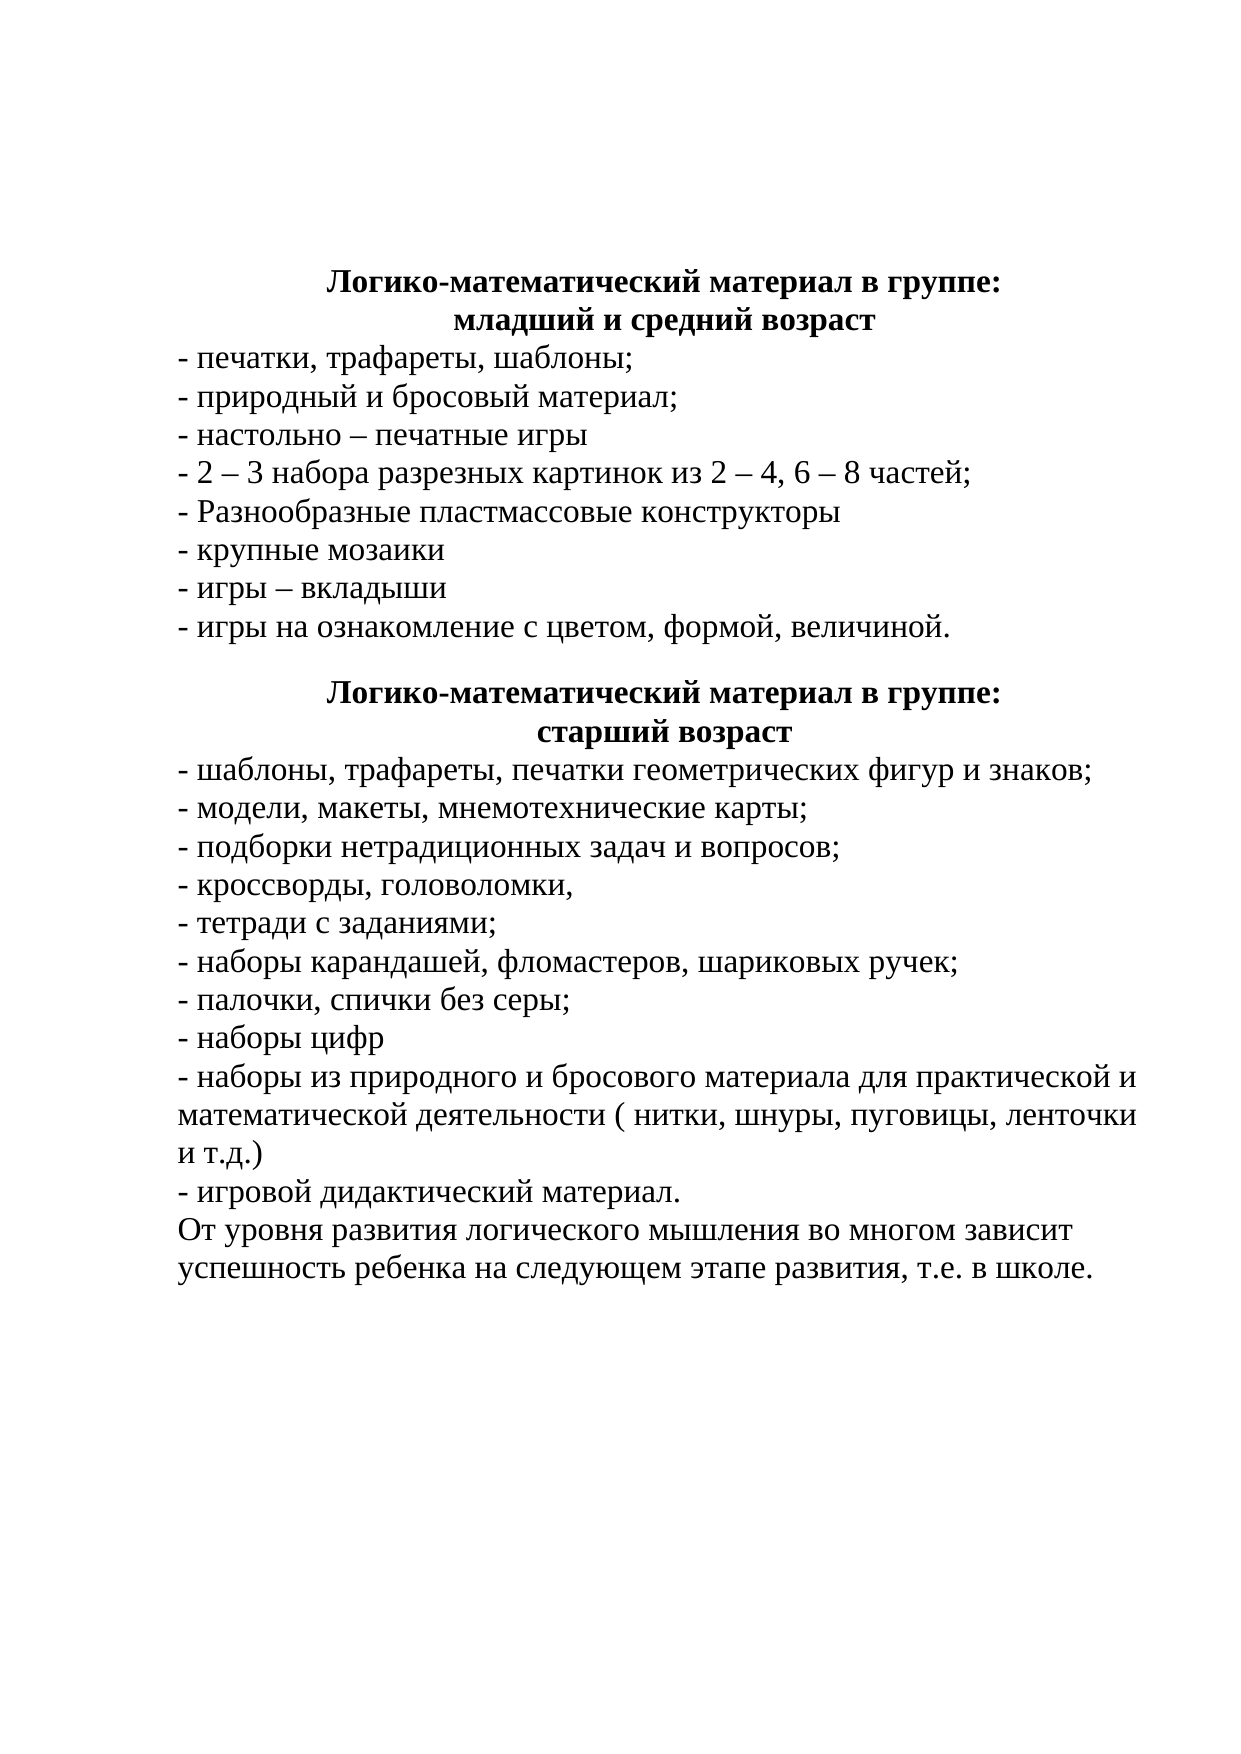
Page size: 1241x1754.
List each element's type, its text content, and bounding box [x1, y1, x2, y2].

text - печатки, трафареты, шаблоны; [177, 338, 1152, 376]
text - наборы цифр [177, 1017, 1152, 1056]
text Логико-математический материал в группе: [177, 672, 1152, 711]
text - игры – вкладыши [177, 568, 1152, 606]
text - модели, макеты, мнемотехнические карты; [177, 787, 1152, 826]
text - шаблоны, трафареты, печатки геометрических фигур и знаков; [177, 749, 1152, 787]
text - наборы из природного и бросового материала для практической и математической деятельности ( нитки, шнуры, пуговицы, ленточки и т.д.) [177, 1056, 1152, 1171]
text старший возраст [177, 711, 1152, 749]
text - тетради с заданиями; [177, 902, 1152, 941]
text - палочки, спички без серы; [177, 979, 1152, 1017]
text - природный и бросовый материал; [177, 376, 1152, 414]
text Логико-математический материал в группе: [177, 261, 1152, 299]
text - игры на ознакомление с цветом, формой, величиной. [177, 606, 1152, 644]
text - подборки нетрадиционных задач и вопросов; [177, 826, 1152, 864]
text От уровня развития логического мышления во многом зависит успешность ребенка на следующем этапе развития, т.е. в школе. [177, 1209, 1152, 1286]
text младший и средний возраст [177, 299, 1152, 338]
text - 2 – 3 набора разрезных картинок из 2 – 4, 6 – 8 частей; [177, 453, 1152, 491]
text - игровой дидактический материал. [177, 1171, 1152, 1209]
text - наборы карандашей, фломастеров, шариковых ручек; [177, 941, 1152, 979]
text - крупные мозаики [177, 529, 1152, 568]
text - Разнообразные пластмассовые конструкторы [177, 491, 1152, 529]
text - кроссворды, головоломки, [177, 864, 1152, 902]
text - настольно – печатные игры [177, 414, 1152, 453]
